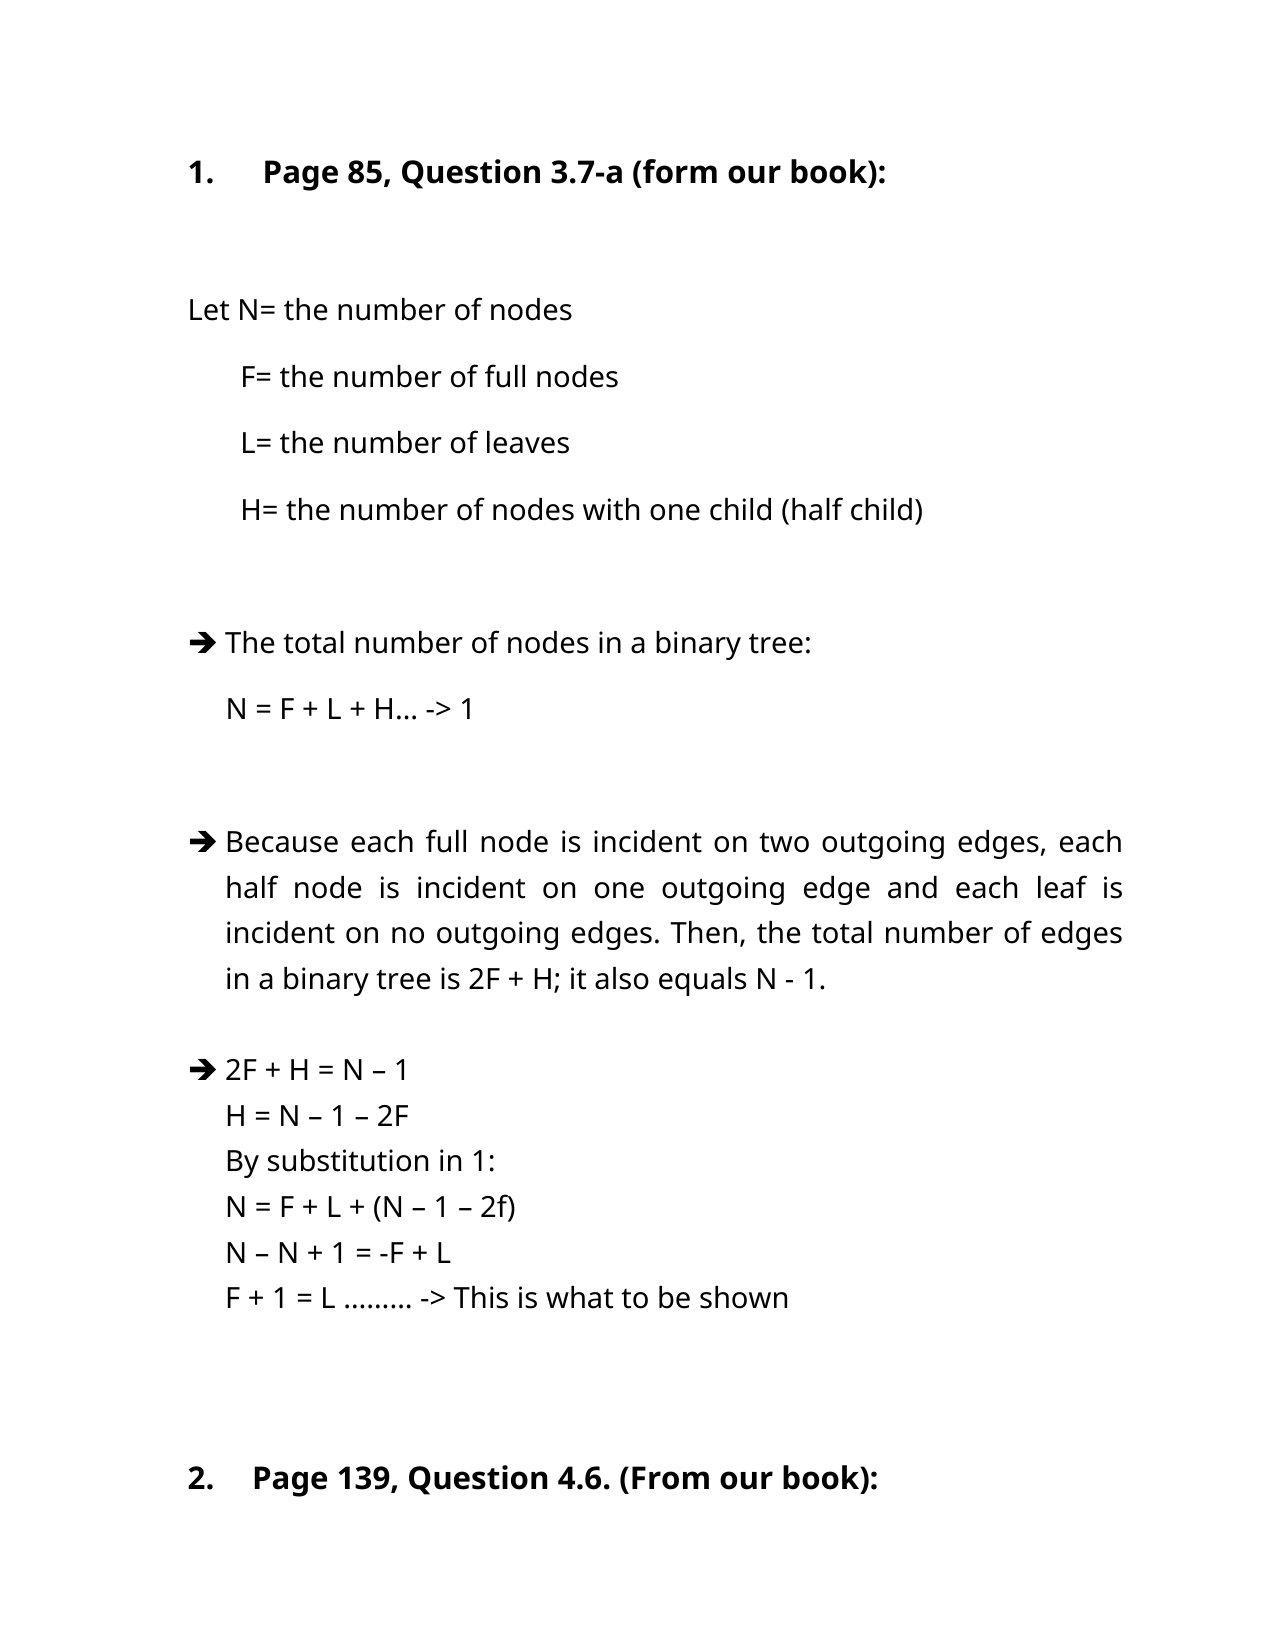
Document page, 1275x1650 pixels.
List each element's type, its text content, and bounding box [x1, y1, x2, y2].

text F= the number of full nodes [187, 356, 1125, 396]
text H= the number of nodes with one child (half child) [187, 489, 1125, 529]
text L= the number of leaves [187, 422, 1125, 462]
list Page 139, Question 4.6. (From our book): [187, 1456, 1125, 1499]
list By substitution in 1: [225, 1141, 1125, 1180]
list 2F + H = N – 1 [187, 1049, 1125, 1089]
list F + 1 = L ……… -> This is what to be shown [225, 1277, 1125, 1317]
list The total number of nodes in a binary tree: [187, 622, 1125, 662]
list N – N + 1 = -F + L [225, 1232, 1125, 1272]
list Because each full node is incident on two outgoing edges, each half node is incident on one outgoing edge and each leaf is incident on no outgoing edges. Then, the total number of edges in a binary tree is 2F + H; it also equals N - 1. [187, 821, 1125, 998]
text Let N= the number of nodes [187, 289, 1125, 329]
list H = N – 1 – 2F [225, 1095, 1125, 1135]
text N = F + L + H… -> 1 [187, 688, 1125, 728]
list Page 85, Question 3.7-a (form our book): [187, 150, 1125, 193]
list N = F + L + (N – 1 – 2f) [225, 1186, 1125, 1226]
